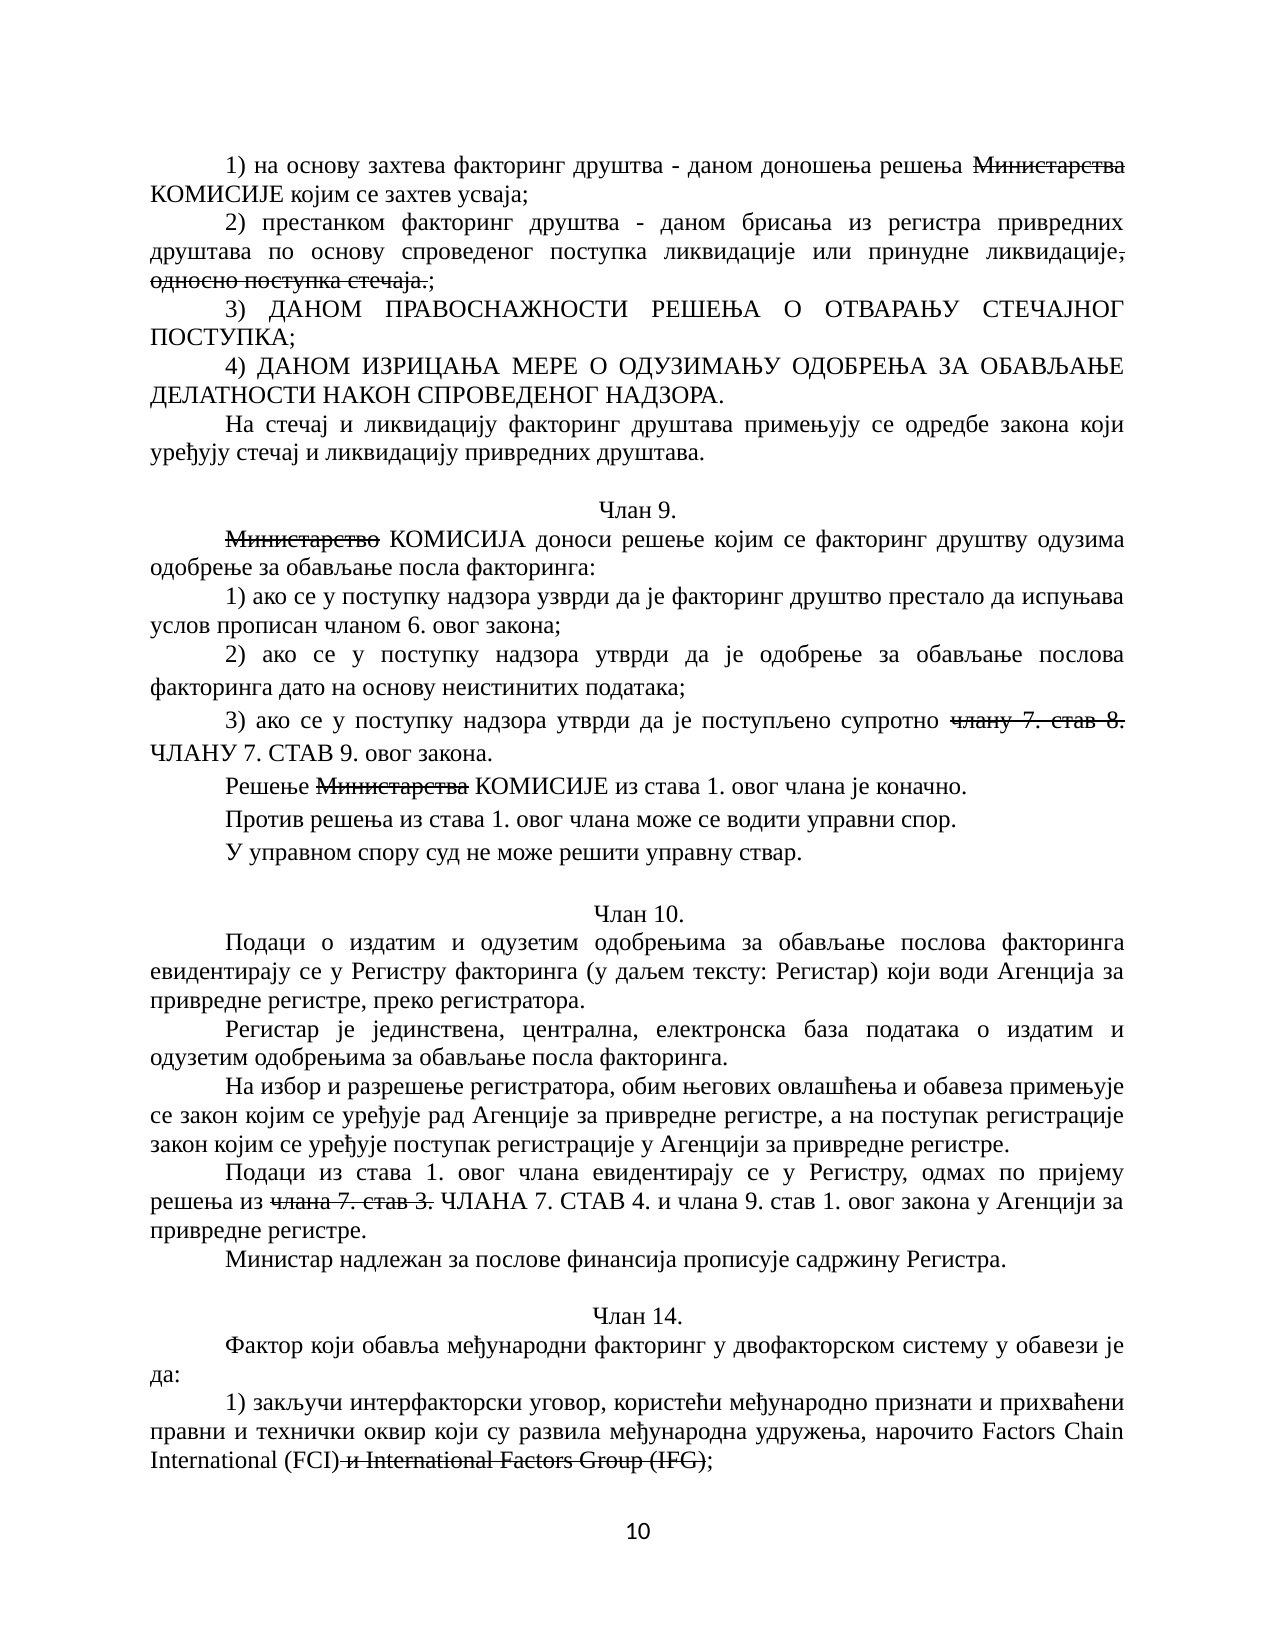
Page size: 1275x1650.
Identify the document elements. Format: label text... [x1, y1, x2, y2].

text Члан 10. [150, 899, 1125, 927]
text 3) ДАНОМ ПРАВОСНАЖНОСТИ РЕШЕЊА О ОТВАРАЊУ СТЕЧАЈНОГ ПОСТУПКА; [150, 294, 1125, 351]
text Против решења из става 1. овог члана може се водити управни спор. [150, 804, 1125, 833]
text Подаци о издатим и одузетим одобрењима за обављање послова факторинга евидентирају се у Регистру факторинга (у даљем тексту: Регистар) који води Агенција за привредне регистре, преко регистратора. [150, 927, 1125, 1014]
text 1) закључи интерфакторски уговор, користећи међународно признати и прихваћени правни и технички оквир који су развила међународна удружења, нарочито Factors Chain International (FCI) и International Factors Group (IFG); [150, 1387, 1125, 1474]
text 1) ако се у поступку надзора узврди да је факторинг друштво престало да испуњава услов прописан чланом 6. овог закона; [150, 581, 1125, 639]
text Подаци из става 1. овог члана евидентирају се у Регистру, одмах по пријему решења из члана 7. став 3. ЧЛАНА 7. СТАВ 4. и члана 9. став 1. овог закона у Агенцији за привредне регистре. [150, 1157, 1125, 1244]
text Регистар је јединствена, централна, електронска база података о издатим и одузетим одобрењима за обављање посла факторинга. [150, 1014, 1125, 1071]
text У управном спору суд не може решити управну ствар. [150, 837, 1125, 866]
text На избор и разрешење регистратора, обим његових овлашћења и обавеза примењује се закон којим се уређује рад Агенције за привредне регистре, а на поступак регистрације закон којим се уређује поступак регистрације у Агенцији за привредне регистре. [150, 1071, 1125, 1157]
text 4) ДАНОМ ИЗРИЦАЊА МЕРЕ О ОДУЗИМАЊУ ОДОБРЕЊА ЗА ОБАВЉАЊЕ ДЕЛАТНОСТИ НАКОН СПРОВЕДЕНОГ НАДЗОРА. [150, 351, 1125, 409]
text Министарство КОМИСИЈА доноси решење којим се факторинг друштву одузима одобрење за обављање посла факторинга: [150, 524, 1125, 581]
text Решење Министарства КОМИСИЈЕ из става 1. овог члана је коначно. [150, 771, 1125, 799]
text Члан 9. [150, 495, 1125, 524]
text Министар надлежан за послове финансија прописује садржину Регистра. [150, 1244, 1125, 1272]
text На стечај и ликвидацију факторинг друштава примењују се одредбе закона који уређују стечај и ликвидацију привредних друштава. [150, 409, 1125, 466]
text 2) престанком факторинг друштва - даном брисања из регистра привредних друштава по основу спроведеног поступка ликвидације или принудне ликвидације, односно поступка стечаја.; [150, 207, 1125, 294]
text Фактор који обавља међународни факторинг у двофакторском систему у обавези је да: [150, 1330, 1125, 1387]
text 1) на основу захтева факторинг друштва - даном доношења решења Министарства КОМИСИЈЕ којим се захтев усваја; [150, 150, 1125, 207]
text Члан 14. [150, 1301, 1125, 1330]
text 3) ако се у поступку надзора утврди да је поступљено супротно члану 7. став 8. ЧЛАНУ 7. СТАВ 9. овог закона. [150, 705, 1125, 767]
text 2) ако се у поступку надзора утврди да је одобрење за обављање послова факторинга дато на основу неистинитих података; [150, 639, 1125, 701]
